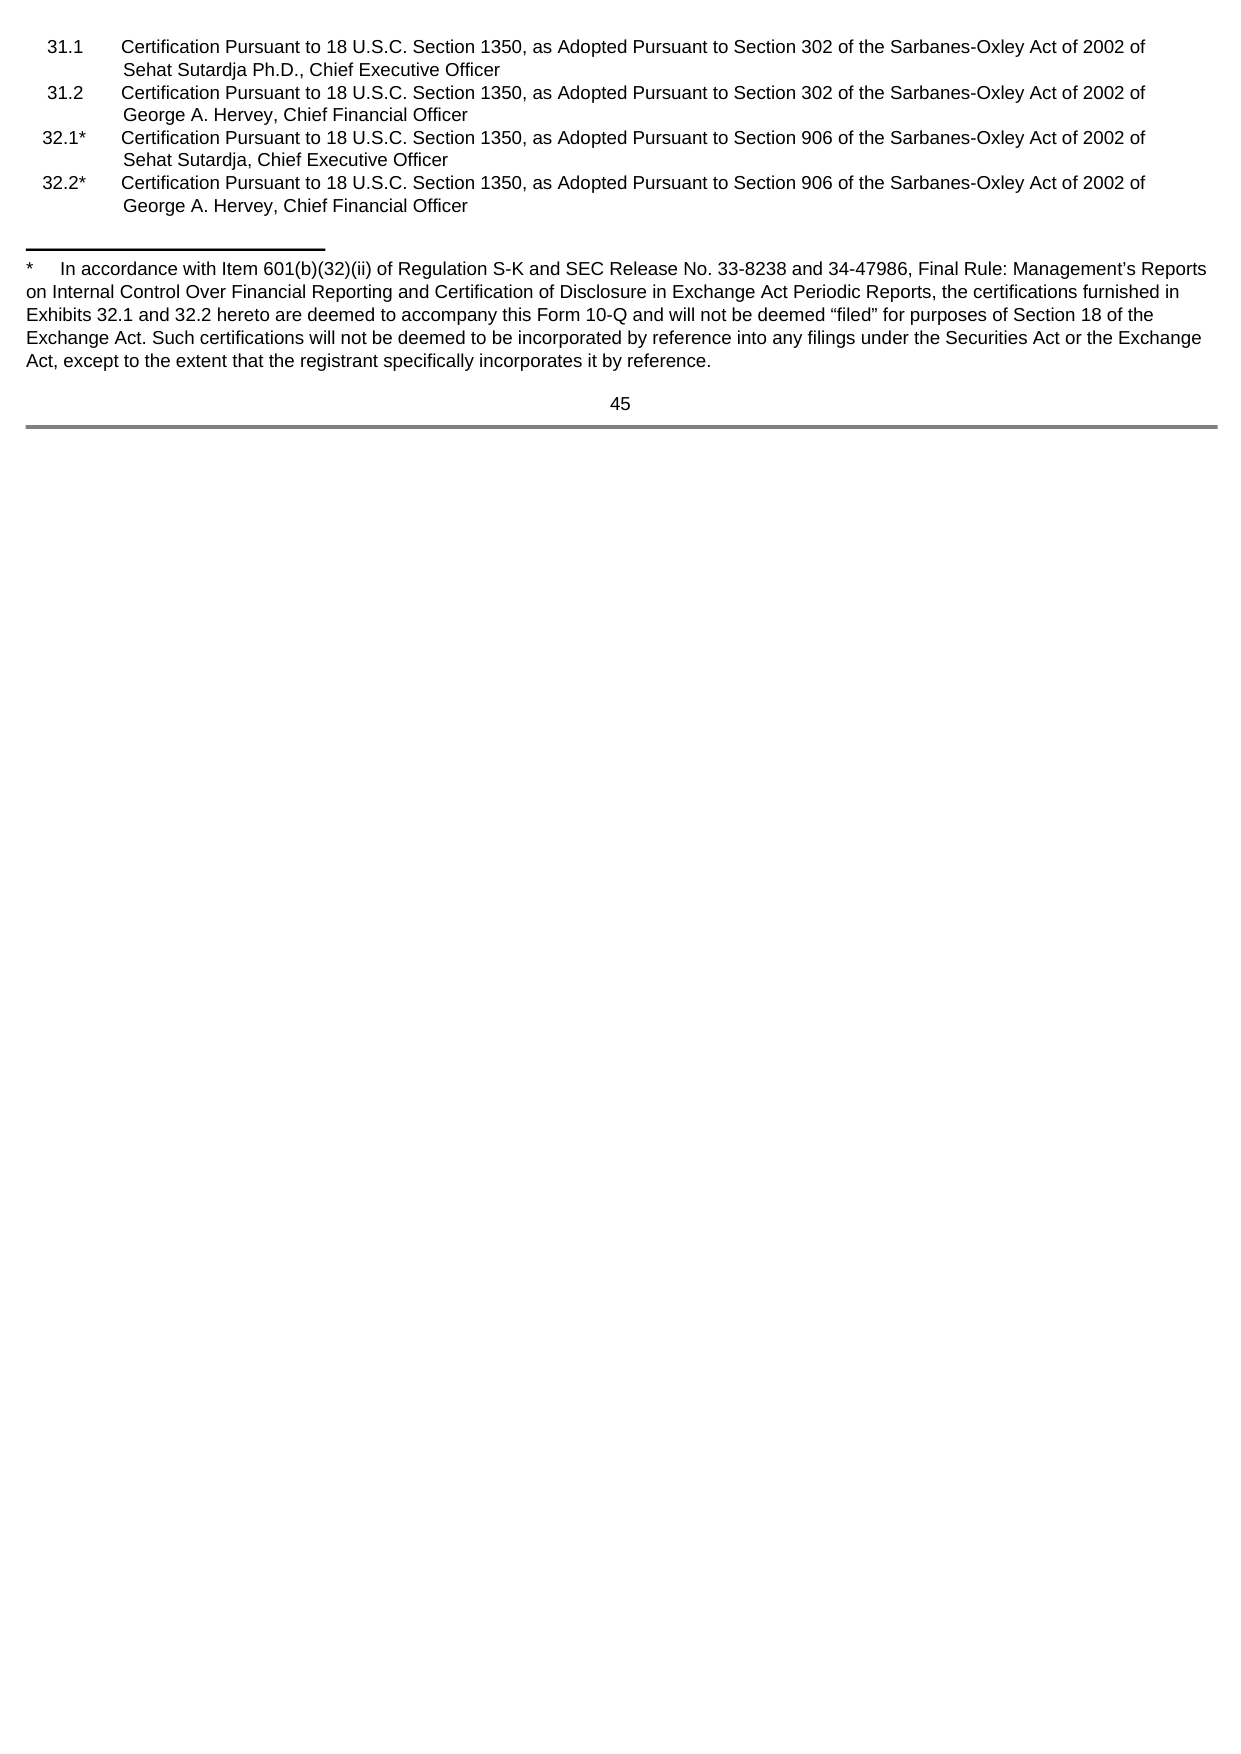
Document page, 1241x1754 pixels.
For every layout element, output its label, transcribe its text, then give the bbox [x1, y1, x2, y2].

list In accordance with Item 601(b)(32)(ii) of Regulation S-K and SEC Release No. 33-8238 and 34-47986, Final Rule: Management’s Reports on Internal Control Over Financial Reporting and Certification of Disclosure in Exchange Act Periodic Reports, the certifications furnished in Exhibits 32.1 and 32.2 hereto are deemed to accompany this Form 10-Q and will not be deemed “filed” for purposes of Section 18 of the Exchange Act. Such certifications will not be deemed to be incorporated by reference into any filings under the Securities Act or the Exchange Act, except to the extent that the registrant specifically incorporates it by reference. [26, 258, 1213, 372]
text 31.1 Certification Pursuant to 18 U.S.C. Section 1350, as Adopted Pursuant to Section 302 of the Sarbanes-Oxley Act of 2002 of Sehat Sutardja Ph.D., Chief Executive Officer [47, 36, 1167, 80]
text 45 [26, 393, 1214, 414]
picture [25, 425, 1218, 429]
text 32.2* Certification Pursuant to 18 U.S.C. Section 1350, as Adopted Pursuant to Section 906 of the Sarbanes-Oxley Act of 2002 of George A. Hervey, Chief Financial Officer [42, 171, 1201, 216]
text 31.2 Certification Pursuant to 18 U.S.C. Section 1350, as Adopted Pursuant to Section 302 of the Sarbanes-Oxley Act of 2002 of George A. Hervey, Chief Financial Officer [47, 82, 1201, 126]
text 32.1* Certification Pursuant to 18 U.S.C. Section 1350, as Adopted Pursuant to Section 906 of the Sarbanes-Oxley Act of 2002 of Sehat Sutardja, Chief Executive Officer [42, 127, 1172, 171]
